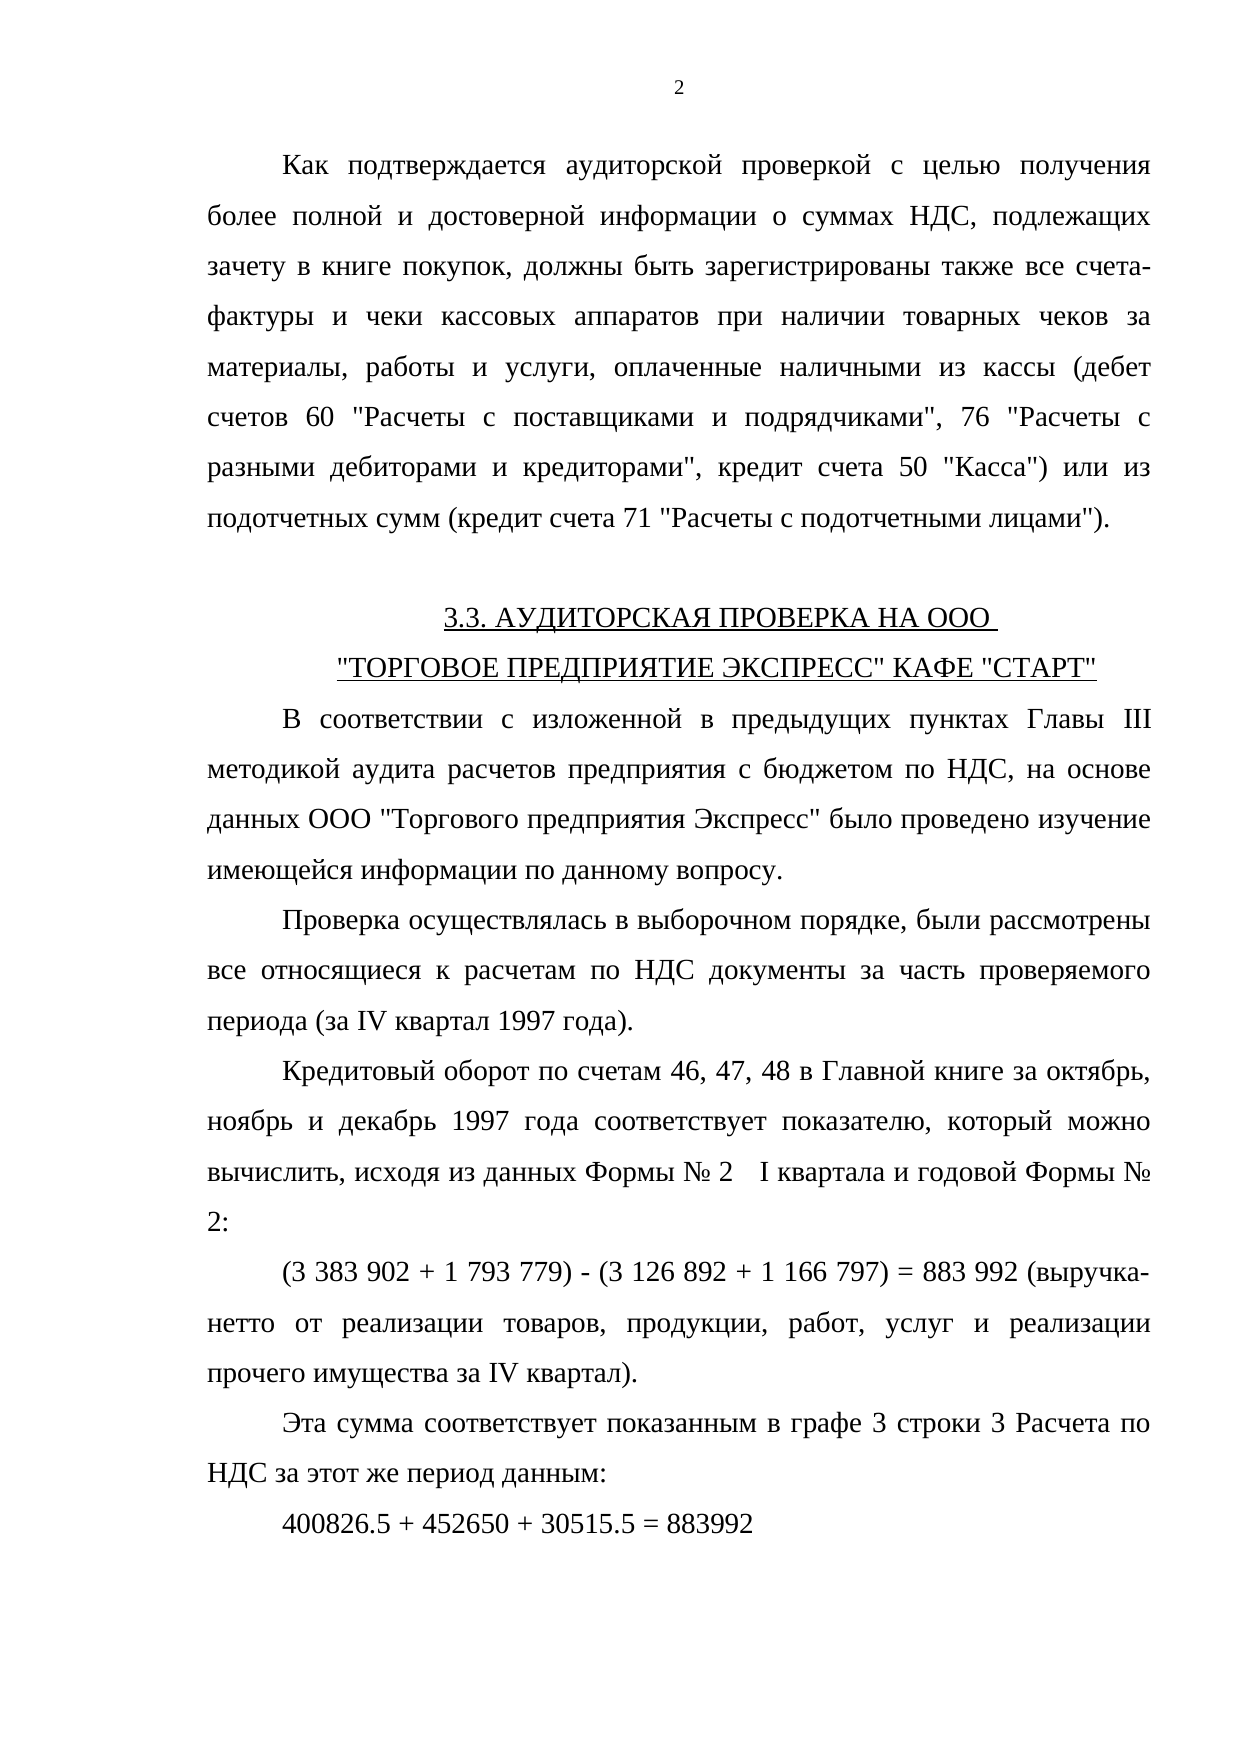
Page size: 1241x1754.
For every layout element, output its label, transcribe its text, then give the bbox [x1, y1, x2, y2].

text Проверка осуществлялась в выборочном порядке, были рассмотрены все относящиеся к расчетам по НДС документы за часть проверяемого периода (за IV квартал 1997 года). [207, 902, 1152, 1037]
text Как подтверждается аудиторской проверкой с целью получения более полной и достоверной информации о суммах НДС, подлежащих зачету в книге покупок, должны быть зарегистрированы также все счета-фактуры и чеки кассовых аппаратов при наличии товарных чеков за материалы, работы и услуги, оплаченные наличными из кассы (дебет счетов 60 "Расчеты с поставщиками и подрядчиками", 76 "Расчеты с разными дебиторами и кредиторами", кредит счета 50 "Касса") или из подотчетных сумм (кредит счета 71 "Расчеты с подотчетными лицами"). [207, 148, 1152, 533]
text В соответствии с изложенной в предыдущих пунктах Главы III методикой аудита расчетов предприятия с бюджетом по НДС, на основе данных ООО "Торгового предприятия Экспресс" было проведено изучение имеющейся информации по данному вопросу. [207, 701, 1152, 886]
text (3 383 902 + 1 793 779) - (3 126 892 + 1 166 797) = 883 992 (выручка-нетто от реализации товаров, продукции, работ, услуг и реализации прочего имущества за IV квартал). [207, 1254, 1152, 1389]
text "ТОРГОВОЕ ПРЕДПРИЯТИЕ ЭКСПРЕСС" КАФЕ "СТАРТ" [207, 651, 1152, 684]
text 3.3. АУДИТОРСКАЯ ПРОВЕРКА НА ООО [207, 601, 1152, 634]
text 400826.5 + 452650 + 30515.5 = 883992 [207, 1506, 1152, 1540]
text Эта сумма соответствует показанным в графе 3 строки 3 Расчета по НДС за этот же период данным: [207, 1406, 1152, 1489]
text Кредитовый оборот по счетам 46, 47, 48 в Главной книге за октябрь, ноябрь и декабрь 1997 года соответствует показателю, который можно вычислить, исходя из данных Формы № 2 I квартала и годовой Формы № 2: [207, 1053, 1152, 1238]
